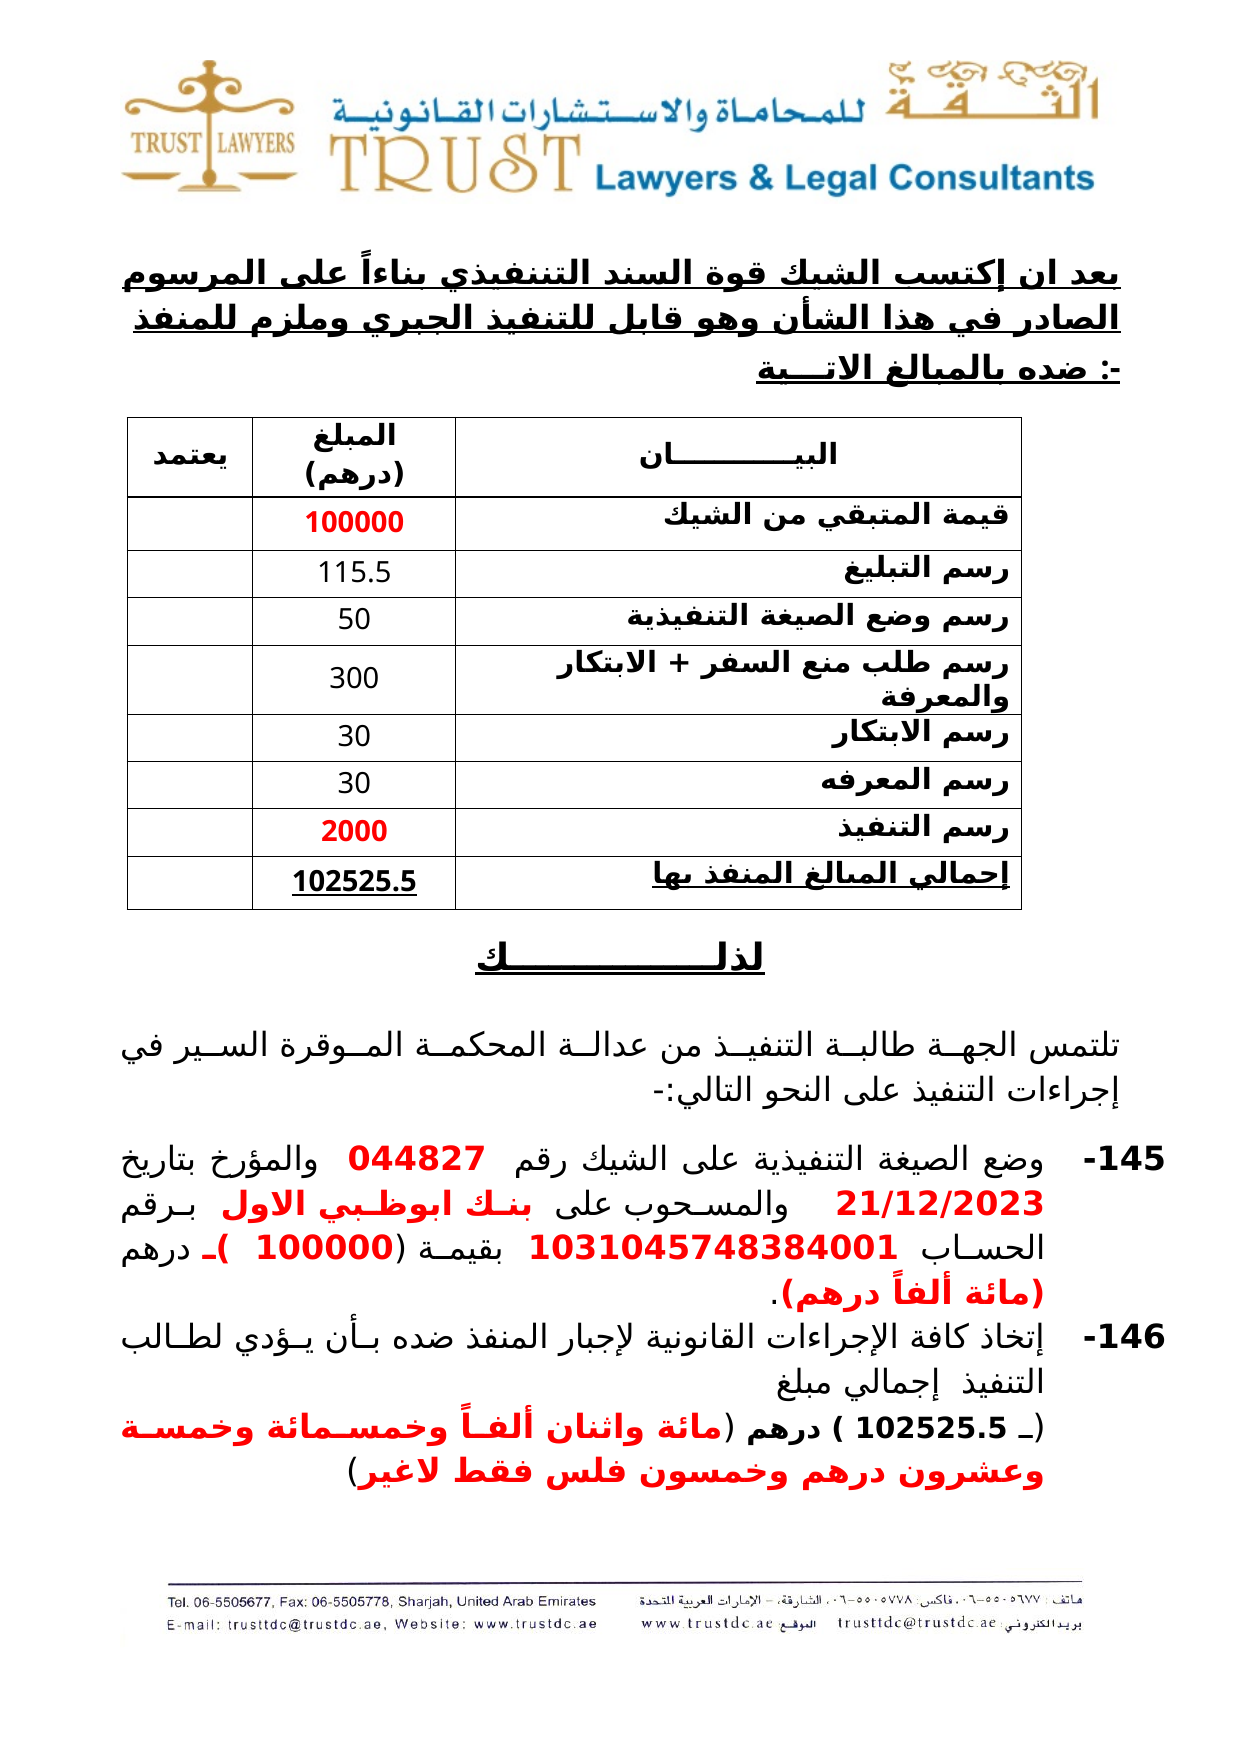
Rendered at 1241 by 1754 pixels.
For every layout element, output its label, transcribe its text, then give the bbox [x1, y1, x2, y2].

table_cell رسم الابتكار [456, 715, 1021, 761]
list وضع الصيغة التنفيذية على الشيك رقم 044827 والمؤرخ بتاريخ 21/12/2023 والمسحوب على بنك ابوظبي الاول برقم الحساب 1031045748384001 بقيمة (100000 ) درهم (مائة ألفاً درهم). [120, 1140, 1083, 1312]
table_cell 30 [253, 762, 455, 808]
table_header المبلغ (درهم) [253, 418, 455, 496]
table_cell 100000 [253, 498, 455, 550]
table_header البيــــــــــــان [456, 418, 1021, 496]
table_cell رسم طلب منع السفر + الابتكار والمعرفة [456, 646, 1021, 713]
table_cell رسم التنفيذ [456, 809, 1021, 856]
list إتخاذ كافة الإجراءات القانونية لإجبار المنفذ ضده بأن يؤدي لطالب التنفيذ إجمالي مبلغ [120, 1318, 1083, 1401]
text تلتمس الجهة طالبة التنفيذ من عدالة المحكمة الموقرة السير في إجراءات التنفيذ على النحو التالي:- [120, 1026, 1120, 1109]
table_cell إجمالي المبالغ المنفذ بها [456, 857, 1021, 909]
table_cell [128, 498, 252, 550]
table_cell 2000 [253, 809, 455, 856]
table_cell رسم التبليغ [456, 551, 1021, 597]
table_cell رسم المعرفه [456, 762, 1021, 808]
table_cell 30 [253, 715, 455, 761]
table_cell [128, 646, 252, 713]
table_cell رسم وضع الصيغة التنفيذية [456, 598, 1021, 644]
text لذلــــــــــــــــك [120, 935, 1120, 979]
table_cell 102525.5 [253, 857, 455, 909]
list ( 102525.5 ) درهم (مائة واثنان ألفاً وخمسمائة وخمسة وعشرون درهم وخمسون فلس فقط لاغير) [120, 1407, 1045, 1491]
table_cell [128, 551, 252, 597]
table_cell 50 [253, 598, 455, 644]
table_cell 115.5 [253, 551, 455, 597]
table_cell [128, 809, 252, 856]
table_cell [128, 598, 252, 644]
picture [120, 1568, 1121, 1649]
picture [120, 60, 1121, 204]
text بعد ان إكتسب الشيك قوة السند التننفيذي بناءاً على المرسوم الصادر في هذا الشأن وهو قابل للتنفيذ الجبري وملزم للمنفذ ضده بالمبالغ الاتـــية :- [120, 253, 1120, 389]
table_cell قيمة المتبقي من الشيك [456, 498, 1021, 550]
table_cell [128, 762, 252, 808]
table_cell [128, 857, 252, 909]
table_cell 300 [253, 646, 455, 713]
table_header يعتمد [128, 418, 252, 496]
table_cell [128, 715, 252, 761]
